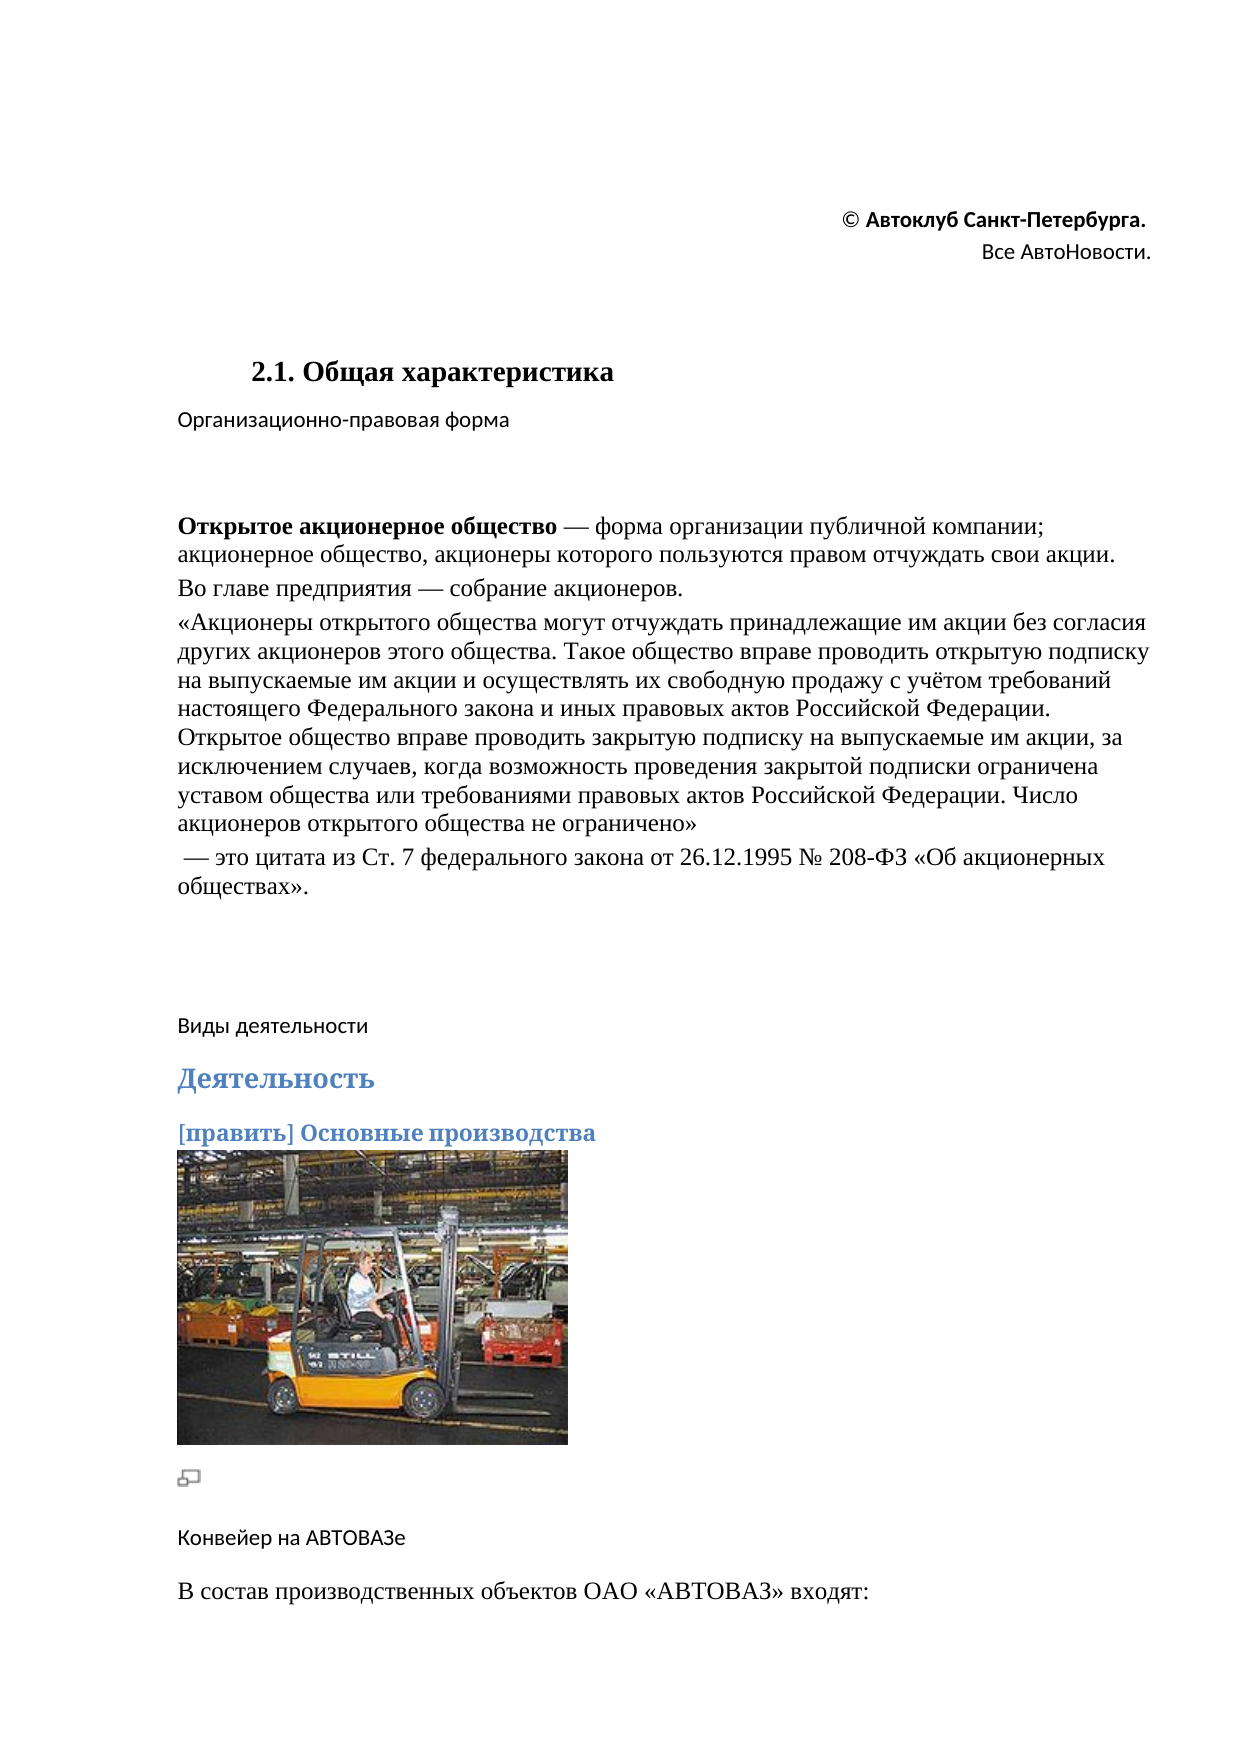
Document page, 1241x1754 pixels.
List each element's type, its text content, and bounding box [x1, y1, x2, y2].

subtitle 2.1. Общая характеристика [177, 354, 1152, 388]
text Конвейер на АВТОВАЗе [177, 1523, 1152, 1551]
text Во главе предприятия — собрание акционеров. [177, 573, 1152, 602]
text Открытое акционерное общество — форма организации публичной компании; акционерное общество, акционеры которого пользуются правом отчуждать свои акции. [177, 511, 1152, 568]
text — это цитата из Ст. 7 федерального закона от 26.12.1995 № 208-ФЗ «Об акционерных обществах». [177, 842, 1152, 900]
subtitle Деятельность [177, 1064, 1152, 1095]
text © Автоклуб Санкт-Петербурга. Все АвтоНовости. [177, 205, 1152, 265]
text В состав производственных объектов ОАО «АВТОВАЗ» входят: [177, 1576, 1152, 1604]
picture [177, 1150, 568, 1445]
picture [177, 1469, 201, 1487]
subtitle [править] Основные производства [177, 1121, 1152, 1147]
text «Акционеры открытого общества могут отчуждать принадлежащие им акции без согласия других акционеров этого общества. Такое общество вправе проводить открытую подписку на выпускаемые им акции и осуществлять их свободную продажу с учётом требований настоящего Федерального закона и иных правовых актов Российской Федерации. Открытое общество вправе проводить закрытую подписку на выпускаемые им акции, за исключением случаев, когда возможность проведения закрытой подписки ограничена уставом общества или требованиями правовых актов Российской Федерации. Число акционеров открытого общества не ограничено» [177, 607, 1152, 837]
text Виды деятельности [177, 1011, 1152, 1039]
text Организационно-правовая форма [177, 405, 1152, 433]
